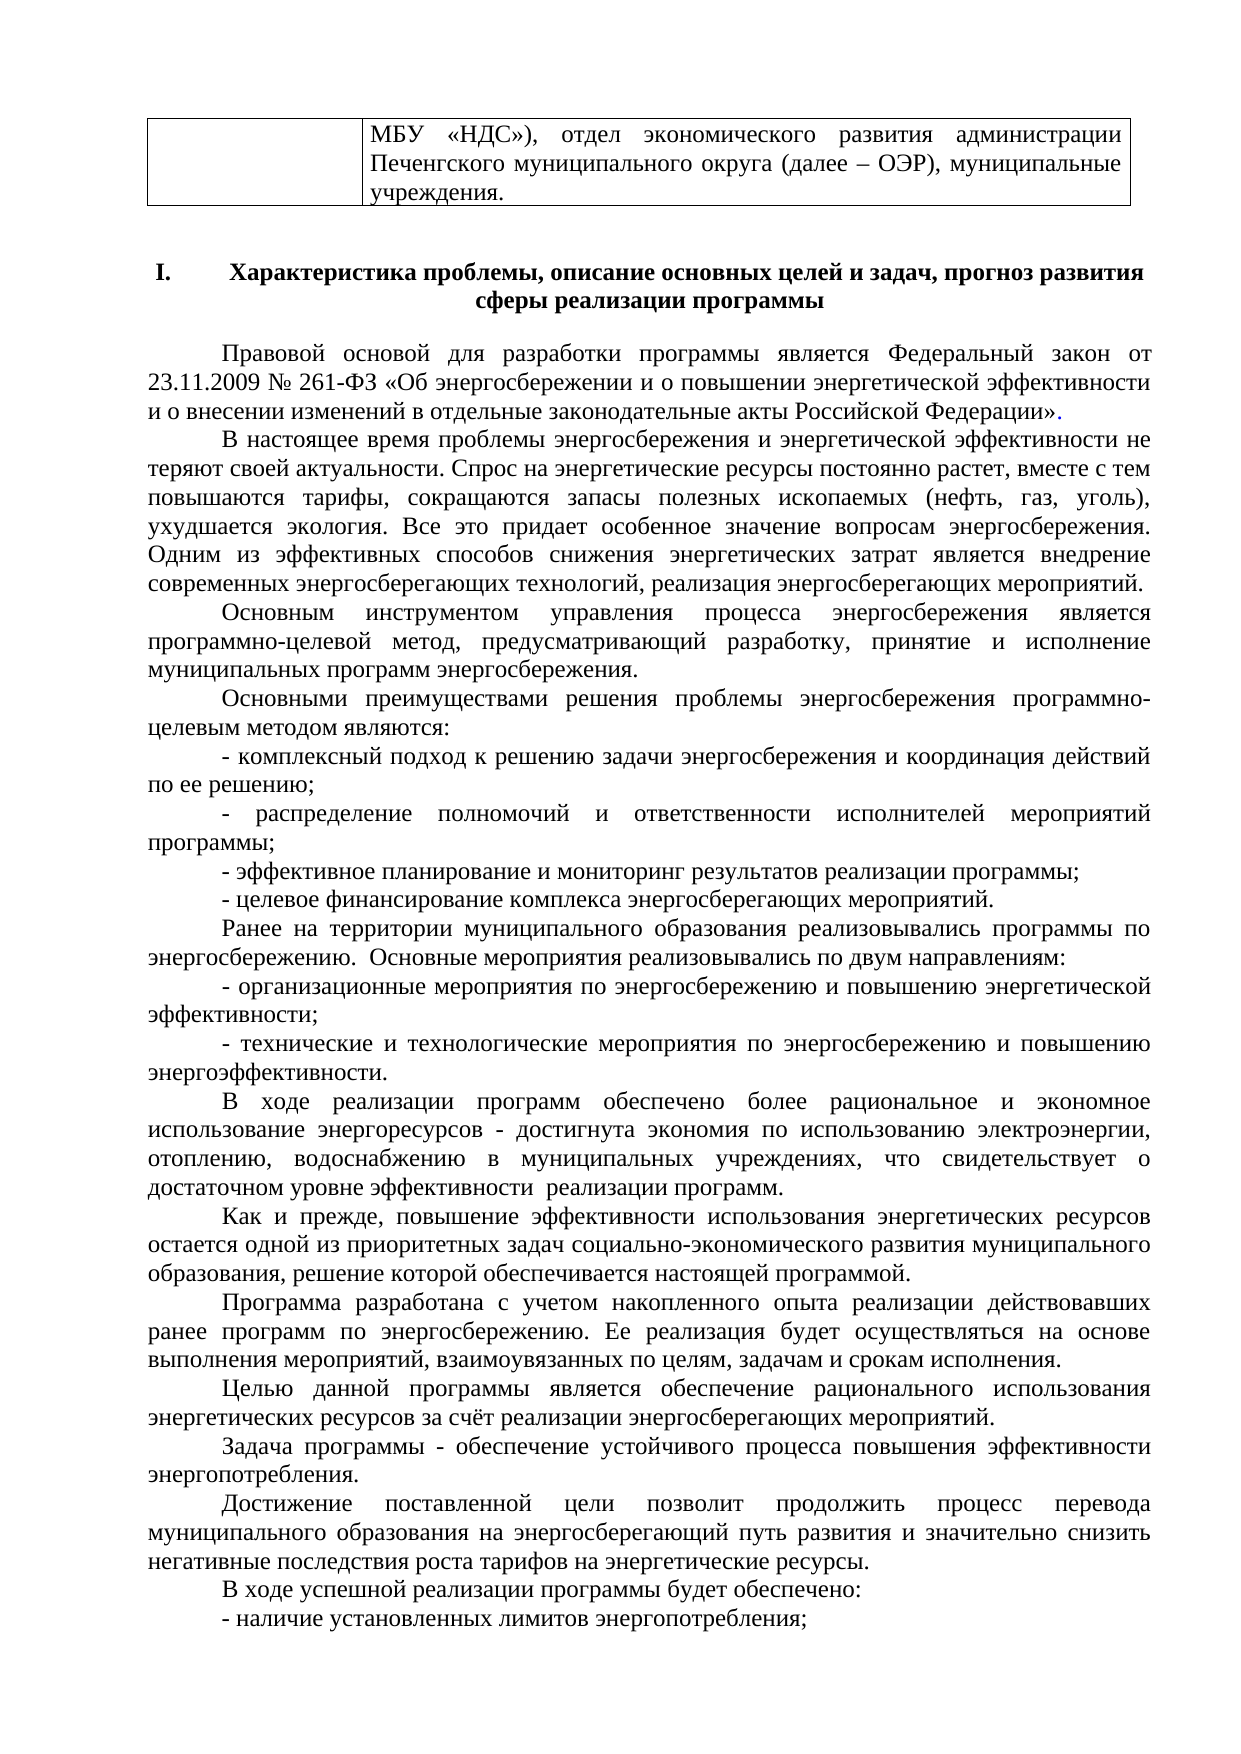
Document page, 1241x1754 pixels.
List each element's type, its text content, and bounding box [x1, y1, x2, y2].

text В настоящее время проблемы энергосбережения и энергетической эффективности не теряют своей актуальности. Спрос на энергетические ресурсы постоянно растет, вместе с тем повышаются тарифы, сокращаются запасы полезных ископаемых (нефть, газ, уголь), ухудшается экология. Все это придает особенное значение вопросам энергосбережения. Одним из эффективных способов снижения энергетических затрат является внедрение современных энергосберегающих технологий, реализация энергосберегающих мероприятий. [148, 424, 1152, 597]
text - эффективное планирование и мониторинг результатов реализации программы; [148, 856, 1152, 884]
text - наличие установленных лимитов энергопотребления; [148, 1603, 1152, 1632]
text - организационные мероприятия по энергосбережению и повышению энергетической эффективности; [148, 971, 1152, 1028]
text - комплексный подход к решению задачи энергосбережения и координация действий по ее решению; [148, 741, 1152, 798]
text Программа разработана с учетом накопленного опыта реализации действовавших ранее программ по энергосбережению. Ее реализация будет осуществляться на основе выполнения мероприятий, взаимоувязанных по целям, задачам и срокам исполнения. [148, 1287, 1152, 1373]
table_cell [148, 119, 362, 205]
text - распределение полномочий и ответственности исполнителей мероприятий программы; [148, 798, 1152, 856]
text - целевое финансирование комплекса энергосберегающих мероприятий. [148, 884, 1152, 913]
text Основными преимуществами решения проблемы энергосбережения программно-целевым методом являются: [148, 683, 1152, 741]
text Задача программы - обеспечение устойчивого процесса повышения эффективности энергопотребления. [148, 1431, 1152, 1488]
list Характеристика проблемы, описание основных целей и задач, прогноз развития сферы реализации программы [148, 257, 1152, 314]
text Правовой основой для разработки программы является Федеральный закон от 23.11.2009 № 261-ФЗ «Об энергосбережении и о повышении энергетической эффективности и о внесении изменений в отдельные законодательные акты Российской Федерации». [148, 338, 1152, 424]
text В ходе успешной реализации программы будет обеспечено: [148, 1574, 1152, 1603]
text Целью данной программы является обеспечение рационального использования энергетических ресурсов за счёт реализации энергосберегающих мероприятий. [148, 1373, 1152, 1431]
text Основным инструментом управления процесса энергосбережения является программно-целевой метод, предусматривающий разработку, принятие и исполнение муниципальных программ энергосбережения. [148, 597, 1152, 683]
text Как и прежде, повышение эффективности использования энергетических ресурсов остается одной из приоритетных задач социально-экономического развития муниципального образования, решение которой обеспечивается настоящей программой. [148, 1201, 1152, 1287]
text Достижение поставленной цели позволит продолжить процесс перевода муниципального образования на энергосберегающий путь развития и значительно снизить негативные последствия роста тарифов на энергетические ресурсы. [148, 1488, 1152, 1574]
text Ранее на территории муниципального образования реализовывались программы по энергосбережению. Основные мероприятия реализовывались по двум направлениям: [148, 913, 1152, 971]
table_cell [363, 119, 1130, 205]
text - технические и технологические мероприятия по энергосбережению и повышению энергоэффективности. [148, 1028, 1152, 1086]
text В ходе реализации программ обеспечено более рациональное и экономное использование энергоресурсов - достигнута экономия по использованию электроэнергии, отоплению, водоснабжению в муниципальных учреждениях, что свидетельствует о достаточном уровне эффективности реализации программ. [148, 1086, 1152, 1201]
